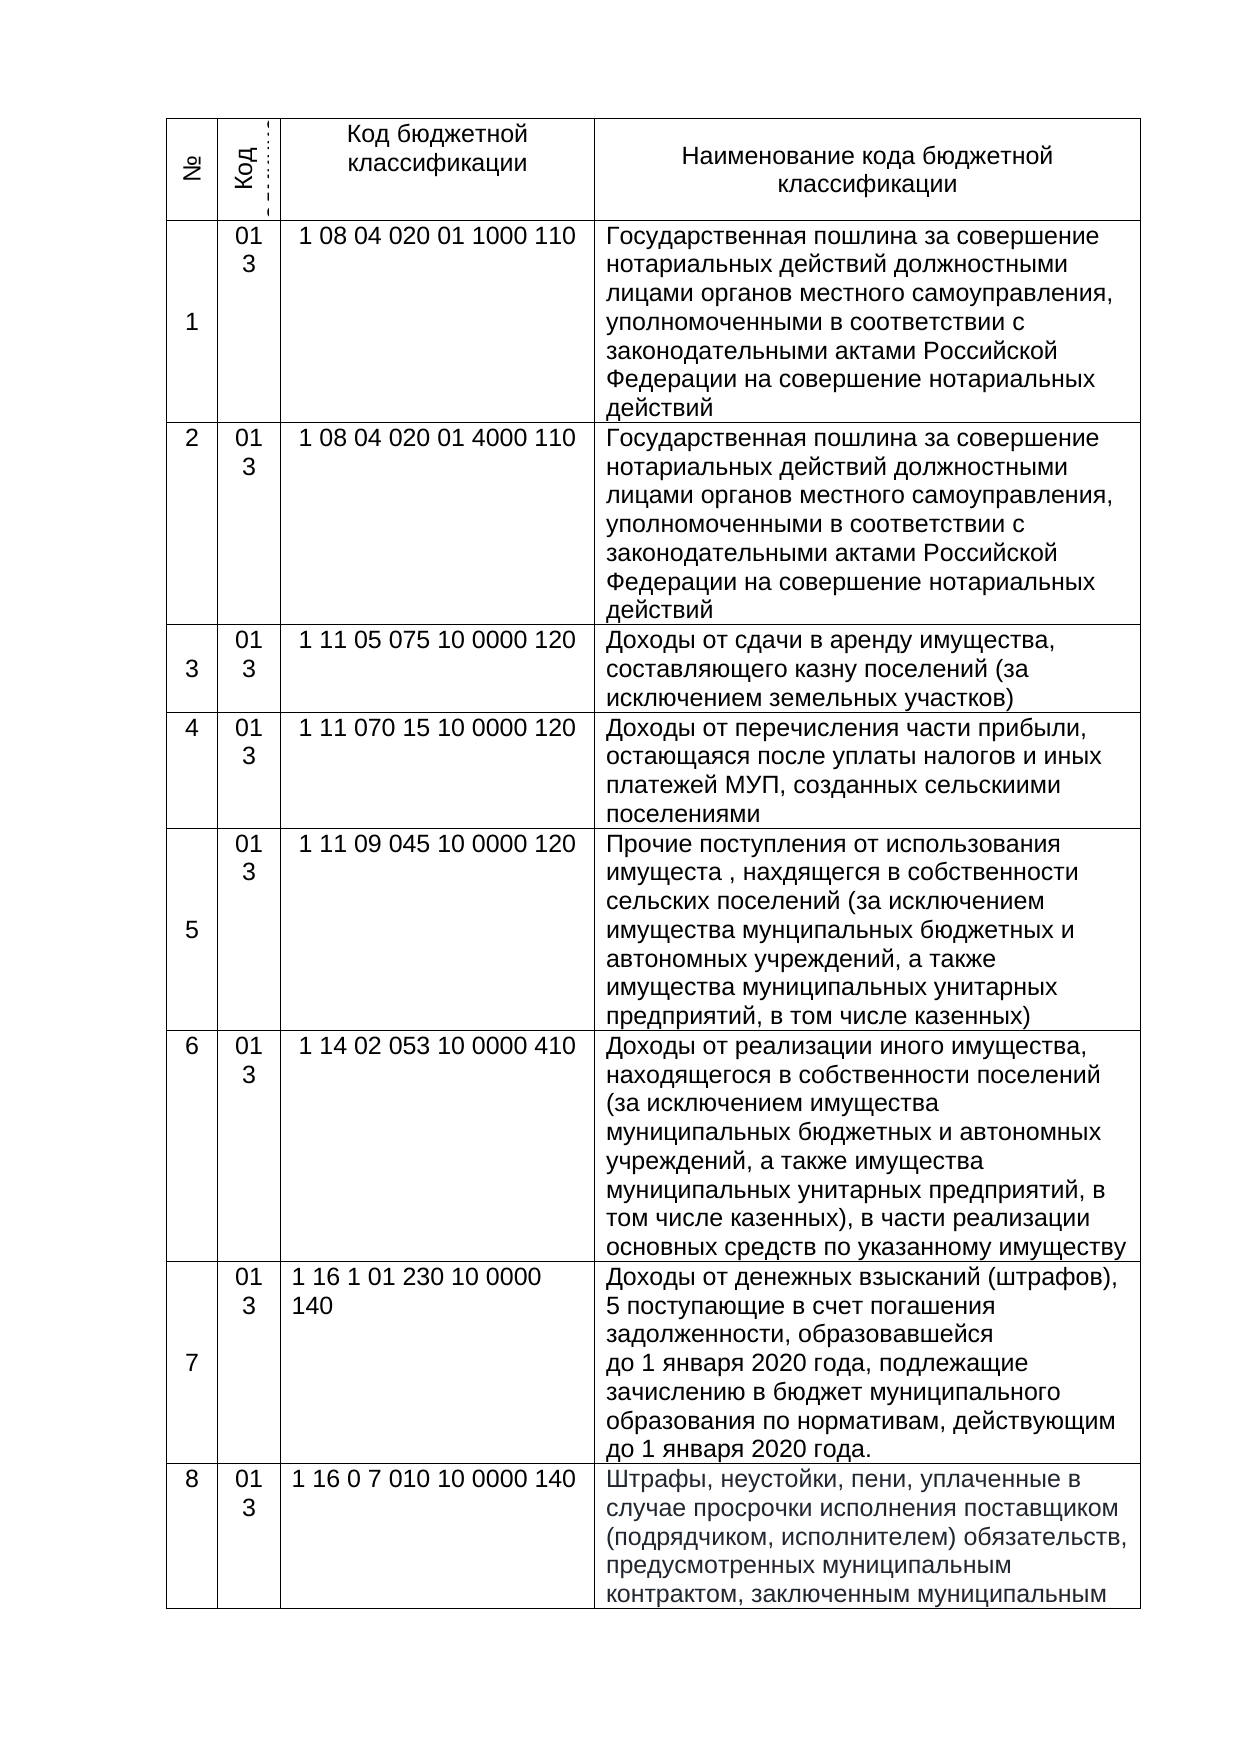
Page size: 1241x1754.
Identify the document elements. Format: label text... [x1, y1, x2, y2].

table_cell 1 08 04 020 01 1000 110 [281, 221, 594, 422]
table_cell Прочие поступления от использования имущеста , нахдящегся в собственности сельских поселений (за исключением имущества мунципальных бюджетных и автономных учреждений, а также имущества муниципальных унитарных предприятий, в том числе казенных) [595, 829, 1140, 1030]
table_cell Код бюджетной классификации [281, 119, 594, 220]
table_cell 1 08 04 020 01 4000 110 [281, 423, 594, 624]
table_cell 013 [218, 829, 280, 1030]
table_cell 1 11 09 045 10 0000 120 [281, 829, 594, 1030]
table_cell 013 [218, 1464, 280, 1608]
table_cell 1 [167, 221, 217, 422]
table_cell 7 [167, 1262, 217, 1463]
table_cell 2 [167, 423, 217, 624]
table_cell 013 [218, 713, 280, 828]
table_cell Доходы от денежных взысканий (штрафов), 5 поступающие в счет погашения задолженности, образовавшейся до 1 января 2020 года, подлежащие зачислению в бюджет муниципального образования по нормативам, действующим до 1 января 2020 года. [595, 1262, 1140, 1463]
table_cell 4 [167, 713, 217, 828]
table_cell 1 11 05 075 10 0000 120 [281, 625, 594, 712]
table_cell 013 [218, 625, 280, 712]
table_cell Доходы от перечисления части прибыли, остающаяся после уплаты налогов и иных платежей МУП, созданных сельскиими поселениями [595, 713, 1140, 828]
table_cell Государственная пошлина за совершение нотариальных действий должностными лицами органов местного самоуправления, уполномоченными в соответствии с законодательными актами Российской Федерации на совершение нотариальных действий [595, 423, 1140, 624]
table_cell 013 [218, 423, 280, 624]
table_cell 1 16 1 01 230 10 0000 140 [281, 1262, 594, 1463]
table_cell 013 [218, 221, 280, 422]
table_cell 1 14 02 053 10 0000 410 [281, 1031, 594, 1261]
table_cell 5 [167, 829, 217, 1030]
table_cell Код администратора [218, 119, 280, 220]
table_cell Доходы от сдачи в аренду имущества, составляющего казну поселений (за исключением земельных участков) [595, 625, 1140, 712]
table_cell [281, 1464, 594, 1608]
table_cell 1 11 070 15 10 0000 120 [281, 713, 594, 828]
table_cell № строки [167, 119, 217, 220]
table_cell 013 [218, 1031, 280, 1261]
table_cell Государственная пошлина за совершение нотариальных действий должностными лицами органов местного самоуправления, уполномоченными в соответствии с законодательными актами Российской Федерации на совершение нотариальных действий [595, 221, 1140, 422]
table_cell Наименование кода бюджетной классификации [595, 119, 1140, 220]
table_cell 8 [167, 1464, 217, 1608]
table_cell Доходы от реализации иного имущества, находящегося в собственности поселений (за исключением имущества муниципальных бюджетных и автономных учреждений, а также имущества муниципальных унитарных предприятий, в том числе казенных), в части реализации основных средств по указанному имуществу [595, 1031, 1140, 1261]
table_cell 6 [167, 1031, 217, 1261]
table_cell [595, 1464, 1140, 1608]
table_cell 013 [218, 1262, 280, 1463]
table_cell 3 [167, 625, 217, 712]
